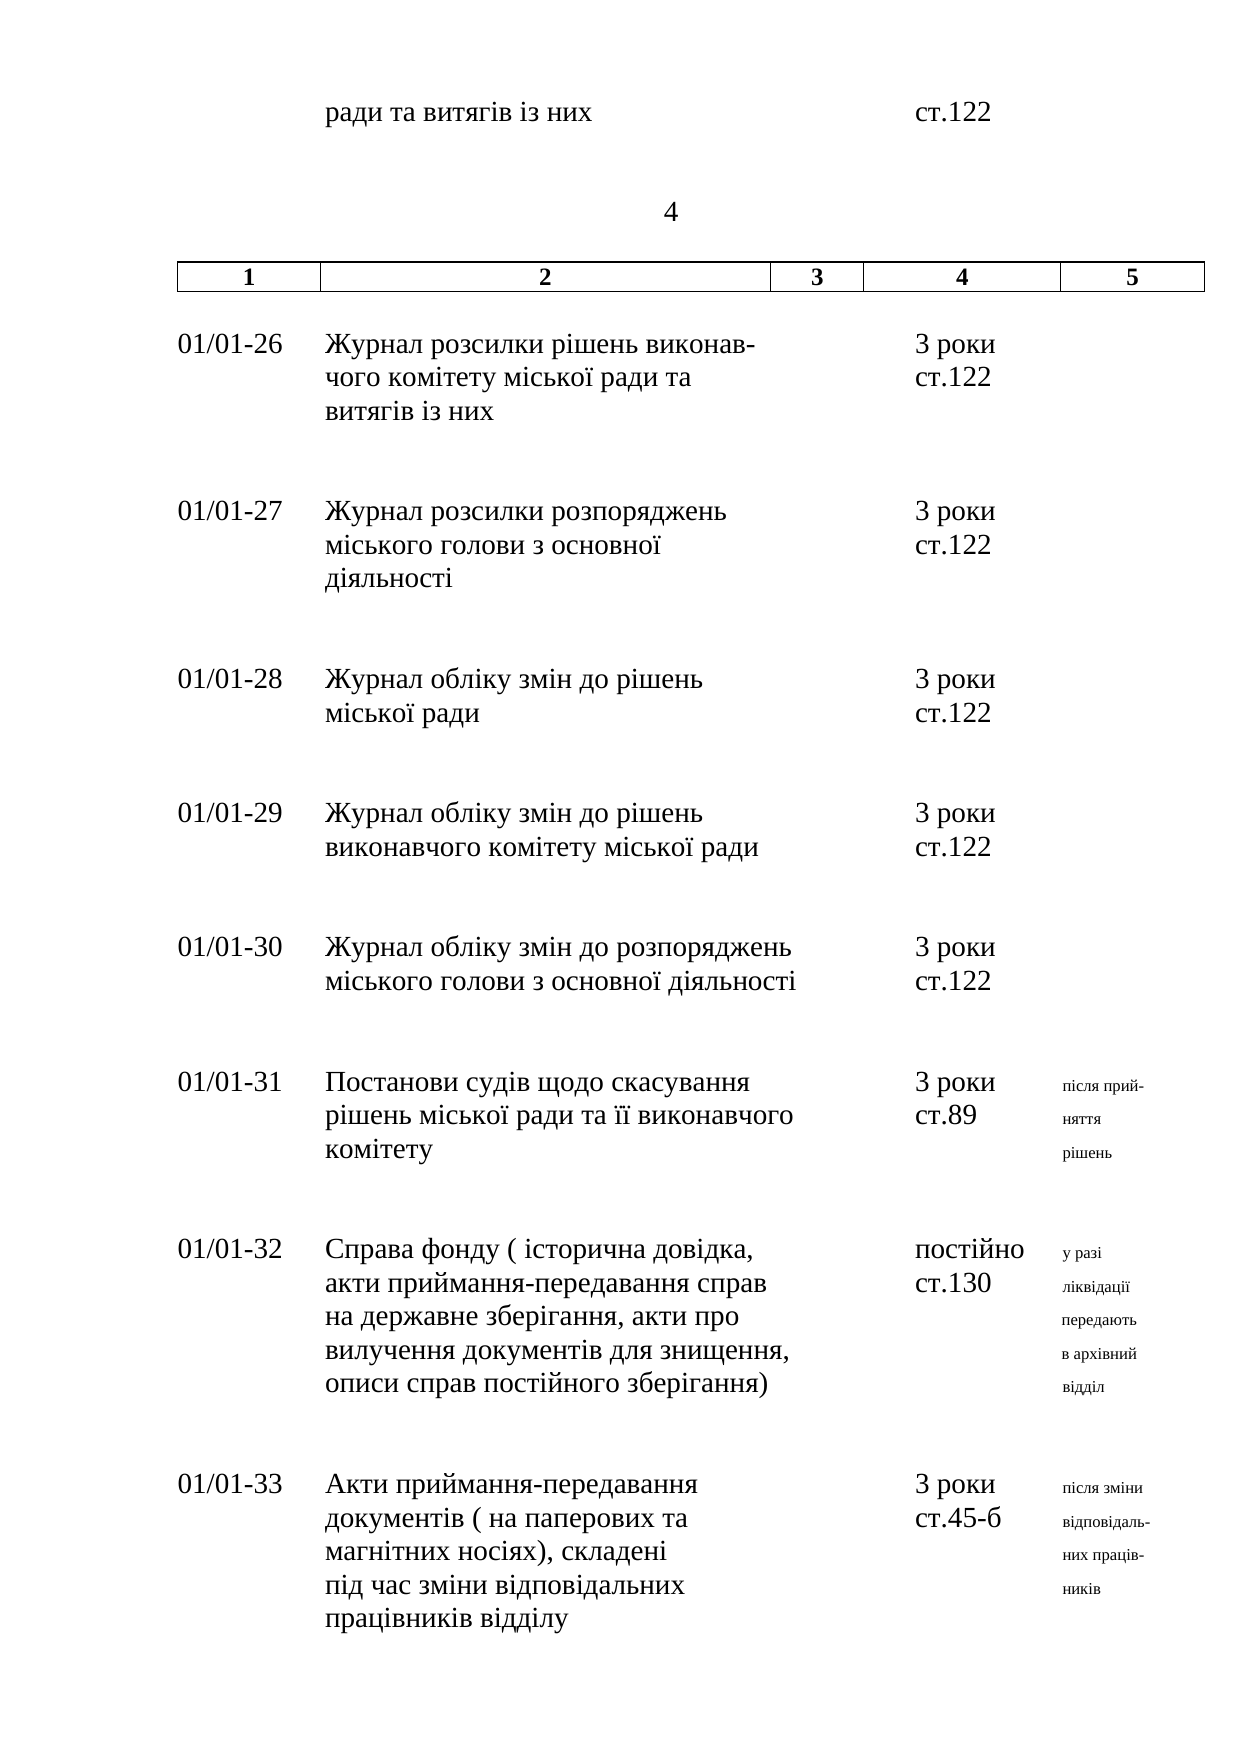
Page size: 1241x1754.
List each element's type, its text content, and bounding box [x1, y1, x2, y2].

text 01/01-30 Журнал обліку змін до розпоряджень 3 роки [177, 929, 1152, 963]
text чого комітету міської ради та ст.122 [177, 359, 1152, 393]
text діяльності [177, 561, 1152, 594]
table_header 4 [864, 263, 1060, 291]
text вилучення документів для знищення, в архівний [177, 1332, 1152, 1366]
text 01/01-31 Постанови судів щодо скасування 3 роки після прий- [177, 1064, 1152, 1097]
text 01/01-33 Акти приймання-передавання 3 роки після зміни [177, 1466, 1152, 1500]
text рішень міської ради та її виконавчого ст.89 няття [177, 1097, 1152, 1131]
text 01/01-26 Журнал розсилки рішень виконав- 3 роки [177, 326, 1152, 359]
text магнітних носіях), складені них праців- [177, 1533, 1152, 1567]
text ради та витягів із них ст.122 [177, 94, 1152, 127]
text комітету рішень [177, 1131, 1152, 1164]
text виконавчого комітету міської ради ст.122 [177, 829, 1152, 862]
text акти приймання-передавання справ ст.130 ліквідації [177, 1265, 1152, 1298]
table_header 3 [771, 263, 863, 291]
table_header 5 [1061, 263, 1204, 291]
text витягів із них [177, 393, 1152, 426]
text 4 [177, 194, 1152, 228]
text описи справ постійного зберігання) відділ [177, 1366, 1152, 1399]
text під час зміни відповідальних ників [177, 1567, 1152, 1600]
text 01/01-32 Справа фонду ( історична довідка, постійно у разі [177, 1231, 1152, 1265]
text 01/01-29 Журнал обліку змін до рішень 3 роки [177, 795, 1152, 829]
text міського голови з основної діяльності ст.122 [177, 963, 1152, 997]
text працівників відділу [177, 1600, 1152, 1634]
table_header 2 [321, 263, 770, 291]
text 01/01-27 Журнал розсилки розпоряджень 3 роки [177, 493, 1152, 527]
text 01/01-28 Журнал обліку змін до рішень 3 роки [177, 661, 1152, 695]
text міського голови з основної ст.122 [177, 527, 1152, 561]
table_header 1 [178, 263, 320, 291]
text на державне зберігання, акти про передають [177, 1298, 1152, 1332]
text міської ради ст.122 [177, 695, 1152, 728]
text документів ( на паперових та ст.45-б відповідаль- [177, 1500, 1152, 1533]
